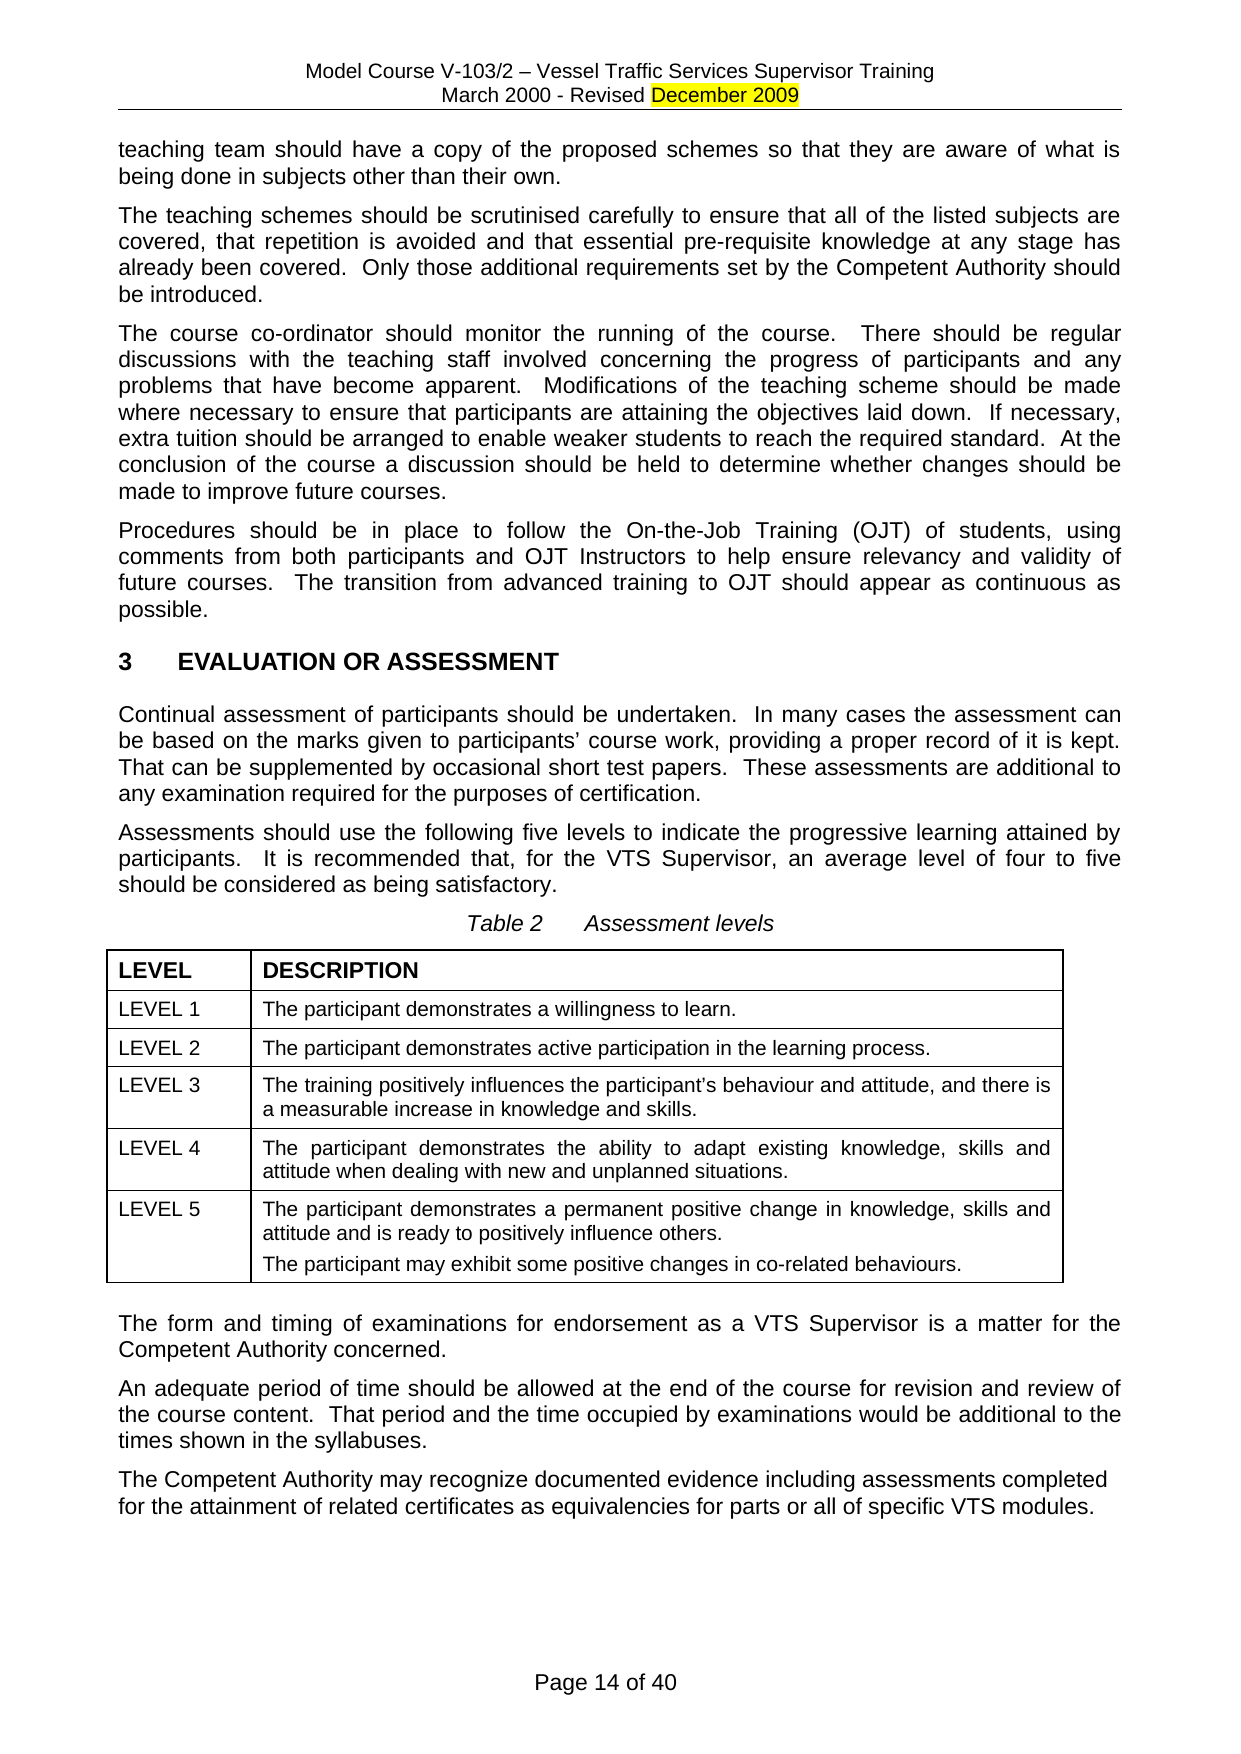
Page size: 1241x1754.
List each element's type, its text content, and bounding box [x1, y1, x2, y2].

text The course co-ordinator should monitor the running of the course. There should be regular discussions with the teaching staff involved concerning the progress of participants and any problems that have become apparent. Modifications of the teaching scheme should be made where necessary to ensure that participants are attaining the objectives laid down. If necessary, extra tuition should be arranged to enable weaker students to reach the required standard. At the conclusion of the course a discussion should be held to determine whether changes should be made to improve future courses. [118, 319, 1122, 504]
table_cell LEVEL 5 [108, 1191, 250, 1282]
table_header DESCRIPTION [252, 951, 1062, 989]
table_cell The participant demonstrates a willingness to learn. [252, 991, 1062, 1027]
text An adequate period of time should be allowed at the end of the course for revision and review of the course content. That period and the time occupied by examinations would be additional to the times shown in the syllabuses. [118, 1375, 1122, 1454]
text Assessment levels [118, 910, 1122, 937]
text The Competent Authority may recognize documented evidence including assessments completed for the attainment of related certificates as equivalencies for parts or all of specific VTS modules. [118, 1466, 1122, 1519]
text Procedures should be in place to follow the On-the-Job Training (OJT) of students, using comments from both participants and OJT Instructors to help ensure relevancy and validity of future courses. The transition from advanced training to OJT should appear as continuous as possible. [118, 517, 1122, 622]
table_header LEVEL [108, 951, 250, 989]
text The teaching schemes should be scrutinised carefully to ensure that all of the listed subjects are covered, that repetition is avoided and that essential pre-requisite knowledge at any stage has already been covered. Only those additional requirements set by the Competent Authority should be introduced. [118, 202, 1122, 307]
table_cell LEVEL 4 [108, 1129, 250, 1189]
text Assessments should use the following five levels to indicate the progressive learning attained by participants. It is recommended that, for the VTS Supervisor, an average level of four to five should be considered as being satisfactory. [118, 819, 1122, 898]
table_cell LEVEL 3 [108, 1067, 250, 1127]
table_cell The participant demonstrates a permanent positive change in knowledge, skills and attitude and is ready to positively influence others. The participant may exhibit some positive changes in co-related behaviours. [252, 1191, 1062, 1282]
table_cell The participant demonstrates active participation in the learning process. [252, 1029, 1062, 1066]
text The form and timing of examinations for endorsement as a VTS Supervisor is a matter for the Competent Authority concerned. [118, 1309, 1122, 1362]
table_cell The participant demonstrates the ability to adapt existing knowledge, skills and attitude when dealing with new and unplanned situations. [252, 1129, 1062, 1189]
table_cell LEVEL 1 [108, 991, 250, 1027]
text Continual assessment of participants should be undertaken. In many cases the assessment can be based on the marks given to participants’ course work, providing a proper record of it is kept. That can be supplemented by occasional short test papers. These assessments are additional to any examination required for the purposes of certification. [118, 701, 1122, 806]
table_cell The training positively influences the participant’s behaviour and attitude, and there is a measurable increase in knowledge and skills. [252, 1067, 1062, 1127]
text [118, 136, 1122, 189]
subtitle EVALUATION OR ASSESSMENT [118, 647, 1122, 676]
table_cell LEVEL 2 [108, 1029, 250, 1066]
